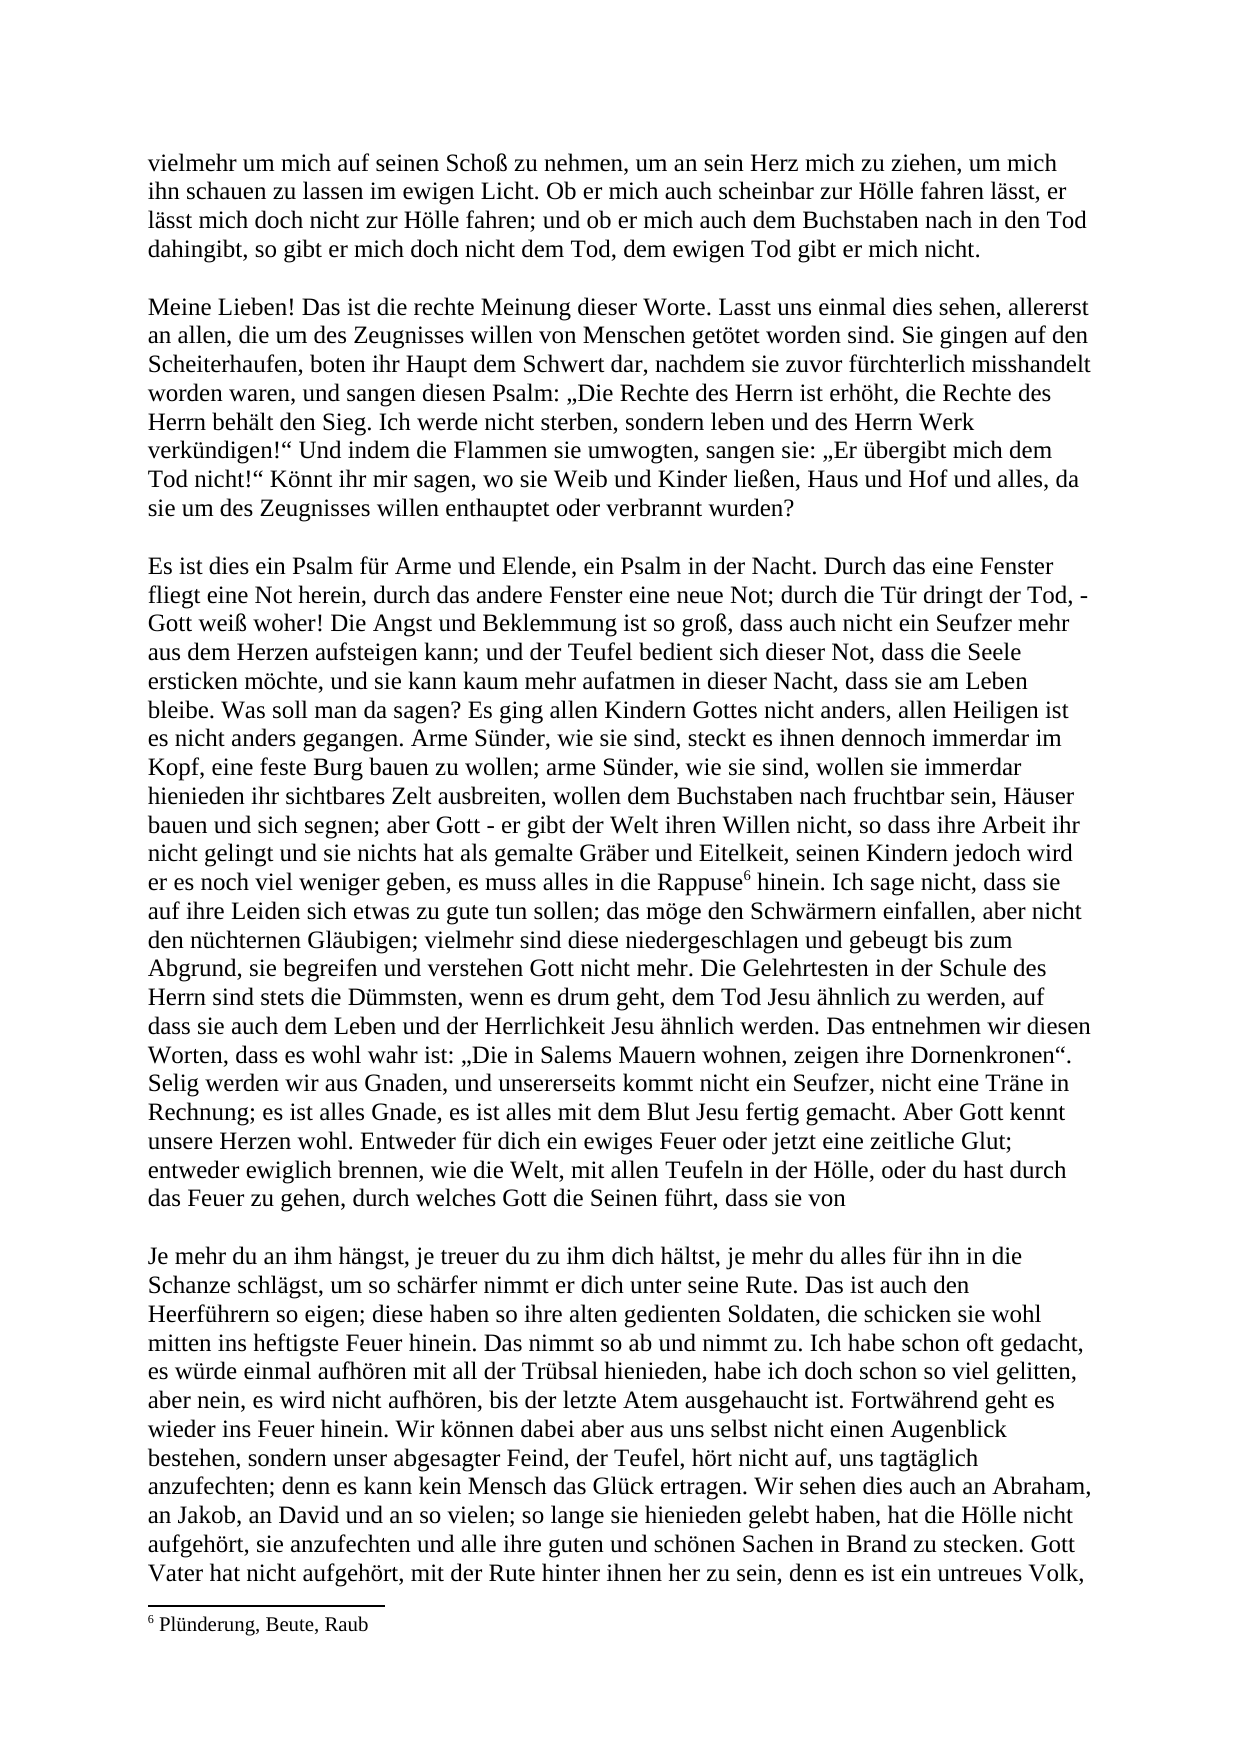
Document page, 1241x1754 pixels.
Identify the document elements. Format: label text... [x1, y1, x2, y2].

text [148, 148, 1093, 263]
text Es ist dies ein Psalm für Arme und Elende, ein Psalm in der Nacht. Durch das eine Fenster fliegt eine Not herein, durch das andere Fenster eine neue Not; durch die Tür dringt der Tod, - Gott weiß woher! Die Angst und Beklemmung ist so groß, dass auch nicht ein Seufzer mehr aus dem Herzen aufsteigen kann; und der Teufel bedient sich dieser Not, dass die Seele ersticken möchte, und sie kann kaum mehr aufatmen in dieser Nacht, dass sie am Leben bleibe. Was soll man da sagen? Es ging allen Kindern Gottes nicht anders, allen Heiligen ist es nicht anders gegangen. Arme Sünder, wie sie sind, steckt es ihnen dennoch immerdar im Kopf, eine feste Burg bauen zu wollen; arme Sünder, wie sie sind, wollen sie immerdar hienieden ihr sichtbares Zelt ausbreiten, wollen dem Buchstaben nach fruchtbar sein, Häuser bauen und sich segnen; aber Gott - er gibt der Welt ihren Willen nicht, so dass ihre Arbeit ihr nicht gelingt und sie nichts hat als gemalte Gräber und Eitelkeit, seinen Kindern jedoch wird er es noch viel weniger geben, es muss alles in die Rappuse hinein. Ich sage nicht, dass sie auf ihre Leiden sich etwas zu gute tun sollen; das möge den Schwärmern einfallen, aber nicht den nüchternen Gläubigen; vielmehr sind diese niedergeschlagen und gebeugt bis zum Abgrund, sie begreifen und verstehen Gott nicht mehr. Die Gelehrtesten in der Schule des Herrn sind stets die Dümmsten, wenn es drum geht, dem Tod Jesu ähnlich zu werden, auf dass sie auch dem Leben und der Herrlichkeit Jesu ähnlich werden. Das entnehmen wir diesen Worten, dass es wohl wahr ist: „Die in Salems Mauern wohnen, zeigen ihre Dornenkronen“. Selig werden wir aus Gnaden, und unsererseits kommt nicht ein Seufzer, nicht eine Träne in Rechnung; es ist alles Gnade, es ist alles mit dem Blut Jesu fertig gemacht. Aber Gott kennt unsere Herzen wohl. Entweder für dich ein ewiges Feuer oder jetzt eine zeitliche Glut; entweder ewiglich brennen, wie die Welt, mit allen Teufeln in der Hölle, oder du hast durch das Feuer zu gehen, durch welches Gott die Seinen führt, dass sie von [148, 551, 1093, 1212]
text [148, 1241, 1093, 1586]
text Meine Lieben! Das ist die rechte Meinung dieser Worte. Lasst uns einmal dies sehen, allererst an allen, die um des Zeugnisses willen von Menschen getötet worden sind. Sie gingen auf den Scheiterhaufen, boten ihr Haupt dem Schwert dar, nachdem sie zuvor fürchterlich misshandelt worden waren, und sangen diesen Psalm: „Die Rechte des Herrn ist erhöht, die Rechte des Herrn behält den Sieg. Ich werde nicht sterben, sondern leben und des Herrn Werk verkündigen!“ Und indem die Flammen sie umwogten, sangen sie: „Er übergibt mich dem Tod nicht!“ Könnt ihr mir sagen, wo sie Weib und Kinder ließen, Haus und Hof und alles, da sie um des Zeugnisses willen enthauptet oder verbrannt wurden? [148, 292, 1093, 522]
